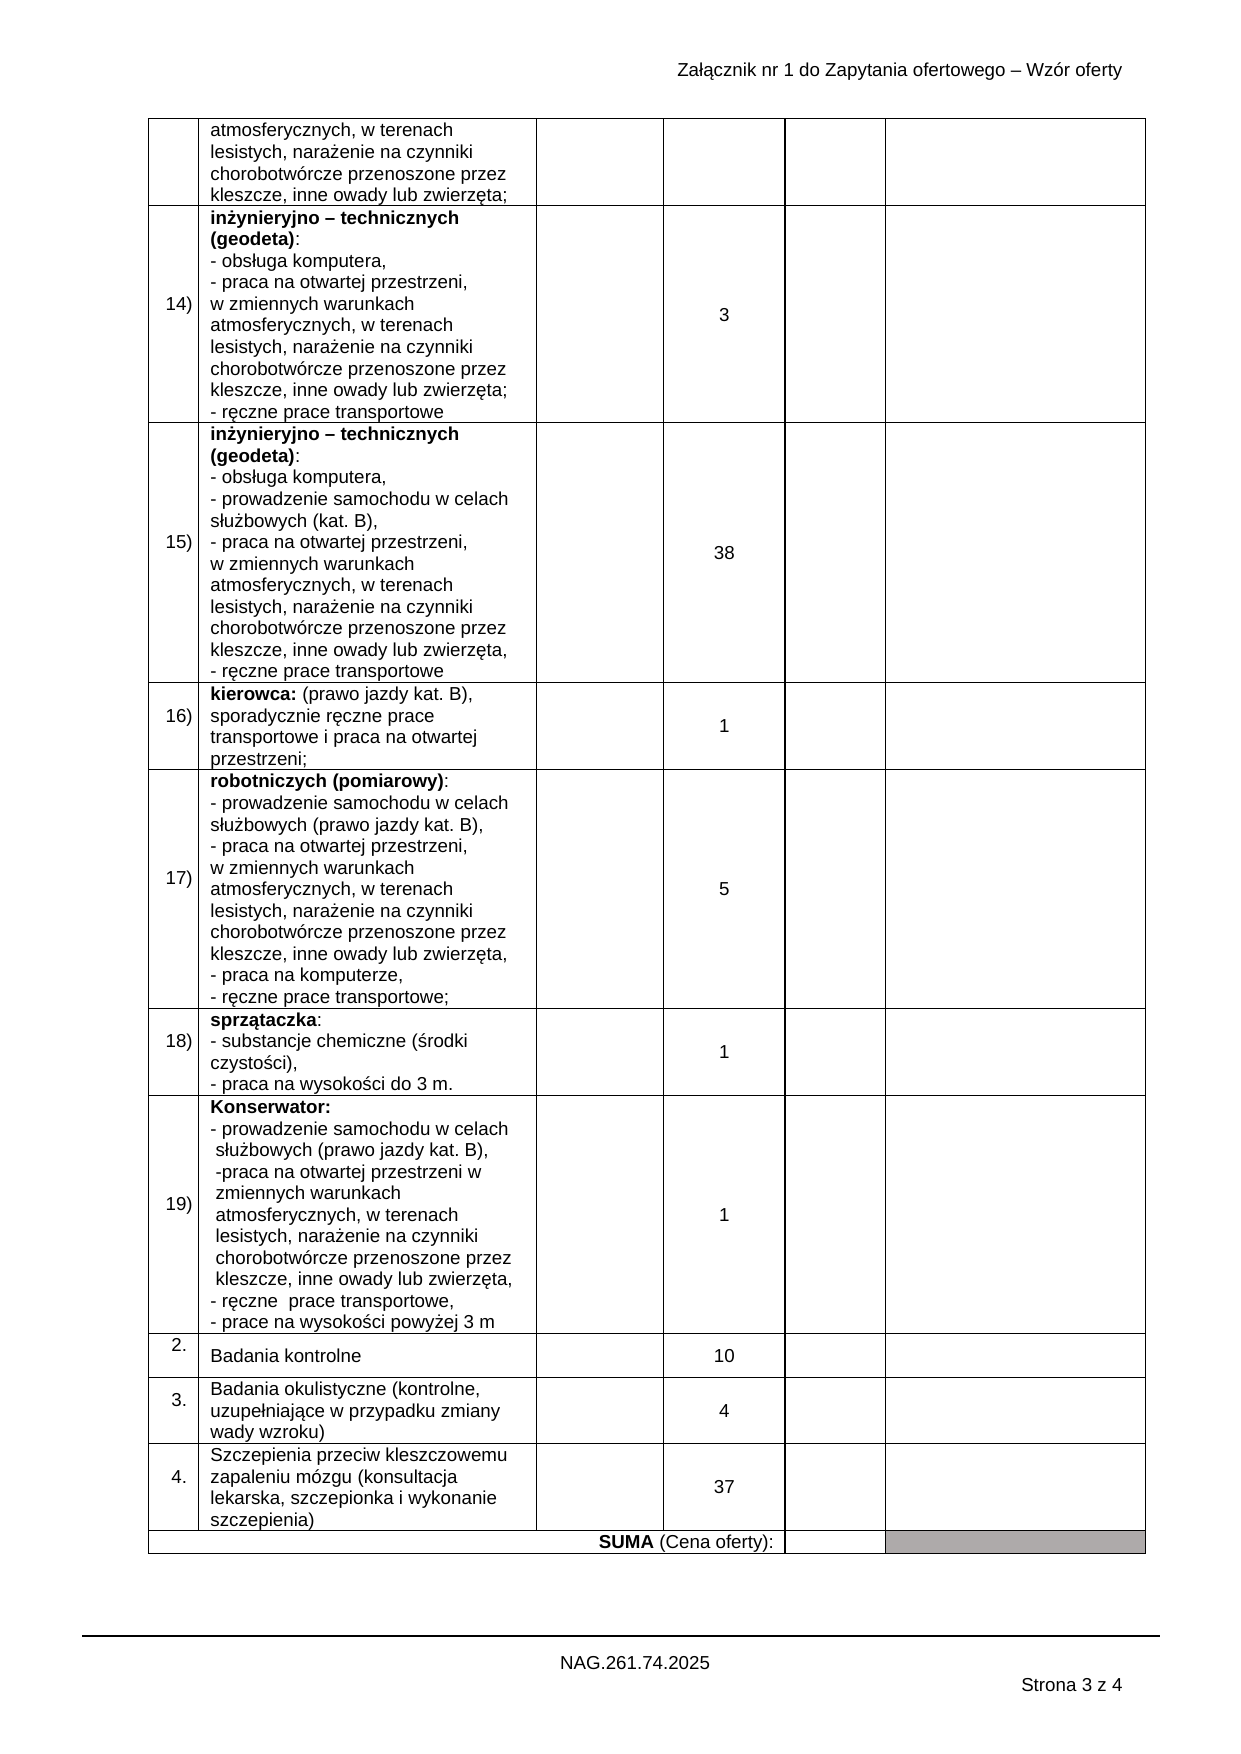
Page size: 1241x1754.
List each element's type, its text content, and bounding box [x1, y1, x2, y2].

table_cell [149, 1009, 198, 1095]
table_cell [786, 683, 885, 769]
table_cell [149, 770, 198, 1007]
table_cell [537, 1334, 663, 1377]
table_cell Konserwator: - prowadzenie samochodu w celach służbowych (prawo jazdy kat. B), -praca na otwartej przestrzeni w zmiennych warunkach atmosferycznych, w terenach lesistych, narażenie na czynniki chorobotwórcze przenoszone przez kleszcze, inne owady lub zwierzęta, - ręczne prace transportowe, - prace na wysokości powyżej 3 m [199, 1096, 536, 1333]
table_cell 4 [664, 1378, 784, 1443]
table_cell 1 [664, 1096, 784, 1333]
table_cell 3 [664, 206, 784, 422]
table_cell 10 [664, 1334, 784, 1377]
table_cell 1 [664, 683, 784, 769]
table_cell [537, 206, 663, 422]
table_cell [886, 770, 1145, 1007]
table_cell Szczepienia przeciw kleszczowemu zapaleniu mózgu (konsultacja lekarska, szczepionka i wykonanie szczepienia) [199, 1444, 536, 1530]
table_cell robotniczych (pomiarowy): - prowadzenie samochodu w celach służbowych (prawo jazdy kat. B), - praca na otwartej przestrzeni, w zmiennych warunkach atmosferycznych, w terenach lesistych, narażenie na czynniki chorobotwórcze przenoszone przez kleszcze, inne owady lub zwierzęta, - praca na komputerze, - ręczne prace transportowe; [199, 770, 536, 1007]
table_cell [886, 1444, 1145, 1530]
table_cell [537, 119, 663, 205]
table_cell 1 [664, 1009, 784, 1095]
table_cell [786, 119, 885, 205]
table_cell [149, 1444, 198, 1530]
table_cell [786, 770, 885, 1007]
table_cell [149, 119, 198, 205]
table_cell 3 [664, 119, 784, 205]
table_cell [537, 1378, 663, 1443]
table_cell [886, 1378, 1145, 1443]
table_cell 5 [664, 770, 784, 1007]
table_cell inżynieryjno – technicznych (geodeta): - obsługa komputera, - praca na otwartej przestrzeni, w zmiennych warunkach atmosferycznych, w terenach lesistych, narażenie na czynniki chorobotwórcze przenoszone przez kleszcze, inne owady lub zwierzęta; - ręczne prace transportowe [199, 206, 536, 422]
table_cell [537, 1009, 663, 1095]
table_cell [149, 1096, 198, 1333]
table_cell [786, 1378, 885, 1443]
table_cell [537, 1096, 663, 1333]
table_cell SUMA (Cena oferty): [149, 1531, 784, 1553]
table_cell [786, 1096, 885, 1333]
table_cell inżynieryjno – technicznych (geodeta): - obsługa komputera, - prowadzenie samochodu w celach służbowych (kat. B), - praca na otwartej przestrzeni, w zmiennych warunkach atmosferycznych, w terenach lesistych, narażenie na czynniki chorobotwórcze przenoszone przez kleszcze, inne owady lub zwierzęta, - ręczne prace transportowe [199, 423, 536, 682]
table_cell [537, 1444, 663, 1530]
table_cell 37 [664, 1444, 784, 1530]
table_cell Badania kontrolne [199, 1334, 536, 1377]
table_cell [786, 206, 885, 422]
table_cell [786, 1334, 885, 1377]
table_cell [886, 1531, 1145, 1553]
table_cell kierowca: (prawo jazdy kat. B), sporadycznie ręczne prace transportowe i praca na otwartej przestrzeni; [199, 683, 536, 769]
table_cell [886, 423, 1145, 682]
table_cell [537, 423, 663, 682]
table_cell [886, 683, 1145, 769]
table_cell sprzątaczka: - substancje chemiczne (środki czystości), - praca na wysokości do 3 m. [199, 1009, 536, 1095]
table_cell [537, 770, 663, 1007]
table_cell [786, 1444, 885, 1530]
table_cell [149, 683, 198, 769]
table_cell [537, 683, 663, 769]
table_cell [886, 119, 1145, 205]
table_cell [886, 206, 1145, 422]
table_cell [149, 1334, 198, 1377]
table_cell [886, 1334, 1145, 1377]
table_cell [199, 119, 536, 205]
table_cell Badania okulistyczne (kontrolne, uzupełniające w przypadku zmiany wady wzroku) [199, 1378, 536, 1443]
table_cell [786, 1531, 885, 1553]
table_cell [786, 423, 885, 682]
table_cell [149, 206, 198, 422]
table_cell 38 [664, 423, 784, 682]
table_cell [886, 1009, 1145, 1095]
table_cell [149, 423, 198, 682]
table_cell [886, 1096, 1145, 1333]
table_cell [149, 1378, 198, 1443]
table_cell [786, 1009, 885, 1095]
